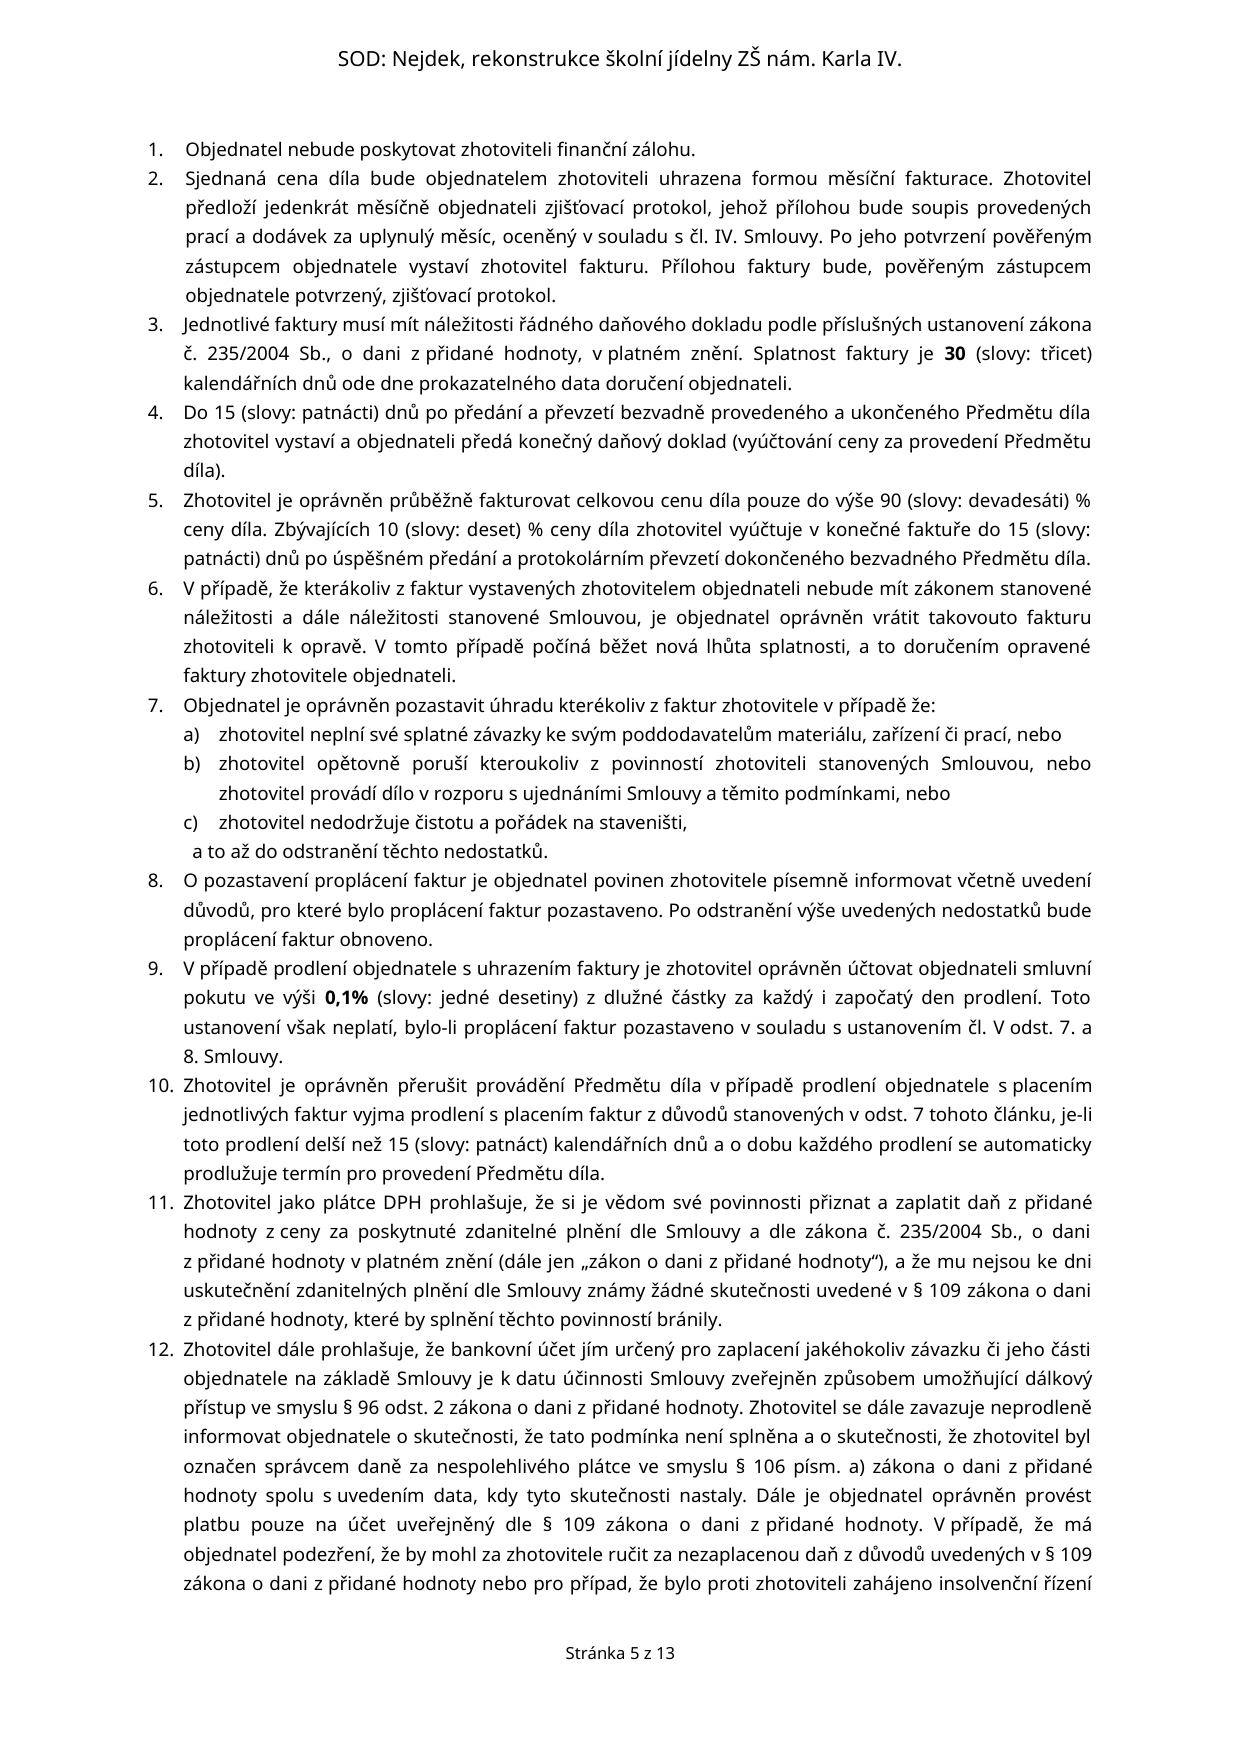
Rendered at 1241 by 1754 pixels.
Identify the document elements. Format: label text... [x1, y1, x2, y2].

list Do 15 (slovy: patnácti) dnů po předání a převzetí bezvadně provedeného a ukončeného Předmětu díla zhotovitel vystaví a objednateli předá konečný daňový doklad (vyúčtování ceny za provedení Předmětu díla). [148, 399, 1092, 483]
list Zhotovitel je oprávněn průběžně fakturovat celkovou cenu díla pouze do výše 90 (slovy: devadesáti) % ceny díla. Zbývajících 10 (slovy: deset) % ceny díla zhotovitel vyúčtuje v konečné faktuře do 15 (slovy: patnácti) dnů po úspěšném předání a protokolárním převzetí dokončeného bezvadného Předmětu díla. [148, 487, 1092, 571]
list zhotovitel nedodržuje čistotu a pořádek na staveništi, [183, 809, 1092, 834]
list Zhotovitel je oprávněn přerušit provádění Předmětu díla v případě prodlení objednatele s placením jednotlivých faktur vyjma prodlení s placením faktur z důvodů stanovených v odst. 7 tohoto článku, je-li toto prodlení delší než 15 (slovy: patnáct) kalendářních dnů a o dobu každého prodlení se automaticky prodlužuje termín pro provedení Předmětu díla. [148, 1072, 1092, 1186]
list V případě, že kterákoliv z faktur vystavených zhotovitelem objednateli nebude mít zákonem stanovené náležitosti a dále náležitosti stanovené Smlouvou, je objednatel oprávněn vrátit takovouto fakturu zhotoviteli k opravě. V tomto případě počíná běžet nová lhůta splatnosti, a to doručením opravené faktury zhotovitele objednateli. [148, 575, 1092, 688]
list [148, 1336, 1092, 1596]
text a to až do odstranění těchto nedostatků. [192, 838, 1092, 864]
list zhotovitel neplní své splatné závazky ke svým poddodavatelům materiálu, zařízení či prací, nebo [183, 721, 1092, 747]
list Objednatel nebude poskytovat zhotoviteli finanční zálohu. [148, 136, 1092, 161]
list Zhotovitel jako plátce DPH prohlašuje, že si je vědom své povinnosti přiznat a zaplatit daň z přidané hodnoty z ceny za poskytnuté zdanitelné plnění dle Smlouvy a dle zákona č. 235/2004 Sb., o dani z přidané hodnoty v platném znění (dále jen „zákon o dani z přidané hodnoty“), a že mu nejsou ke dni uskutečnění zdanitelných plnění dle Smlouvy známy žádné skutečnosti uvedené v § 109 zákona o dani z přidané hodnoty, které by splnění těchto povinností bránily. [148, 1189, 1092, 1332]
list zhotovitel opětovně poruší kteroukoliv z povinností zhotoviteli stanovených Smlouvou, nebo zhotovitel provádí dílo v rozporu s ujednáními Smlouvy a těmito podmínkami, nebo [183, 751, 1092, 805]
list Sjednaná cena díla bude objednatelem zhotoviteli uhrazena formou měsíční fakturace. Zhotovitel předloží jedenkrát měsíčně objednateli zjišťovací protokol, jehož přílohou bude soupis provedených prací a dodávek za uplynulý měsíc, oceněný v souladu s čl. IV. Smlouvy. Po jeho potvrzení pověřeným zástupcem objednatele vystaví zhotovitel fakturu. Přílohou faktury bude, pověřeným zástupcem objednatele potvrzený, zjišťovací protokol. [148, 165, 1092, 308]
list Objednatel je oprávněn pozastavit úhradu kterékoliv z faktur zhotovitele v případě že: [148, 692, 1092, 717]
list V případě prodlení objednatele s uhrazením faktury je zhotovitel oprávněn účtovat objednateli smluvní pokutu ve výši 0,1% (slovy: jedné desetiny) z dlužné částky za každý i započatý den prodlení. Toto ustanovení však neplatí, bylo-li proplácení faktur pozastaveno v souladu s ustanovením čl. V odst. 8. Smlouvy. [148, 955, 1092, 1069]
list O pozastavení proplácení faktur je objednatel povinen zhotovitele písemně informovat včetně uvedení důvodů, pro které bylo proplácení faktur pozastaveno. Po odstranění výše uvedených nedostatků bude proplácení faktur obnoveno. [148, 868, 1092, 952]
list Jednotlivé faktury musí mít náležitosti řádného daňového dokladu podle příslušných ustanovení zákona č. 235/2004 Sb., o dani z přidané hodnoty, v platném znění. Splatnost faktury je 30 (slovy: třicet) kalendářních dnů ode dne prokazatelného data doručení objednateli. [148, 311, 1092, 396]
